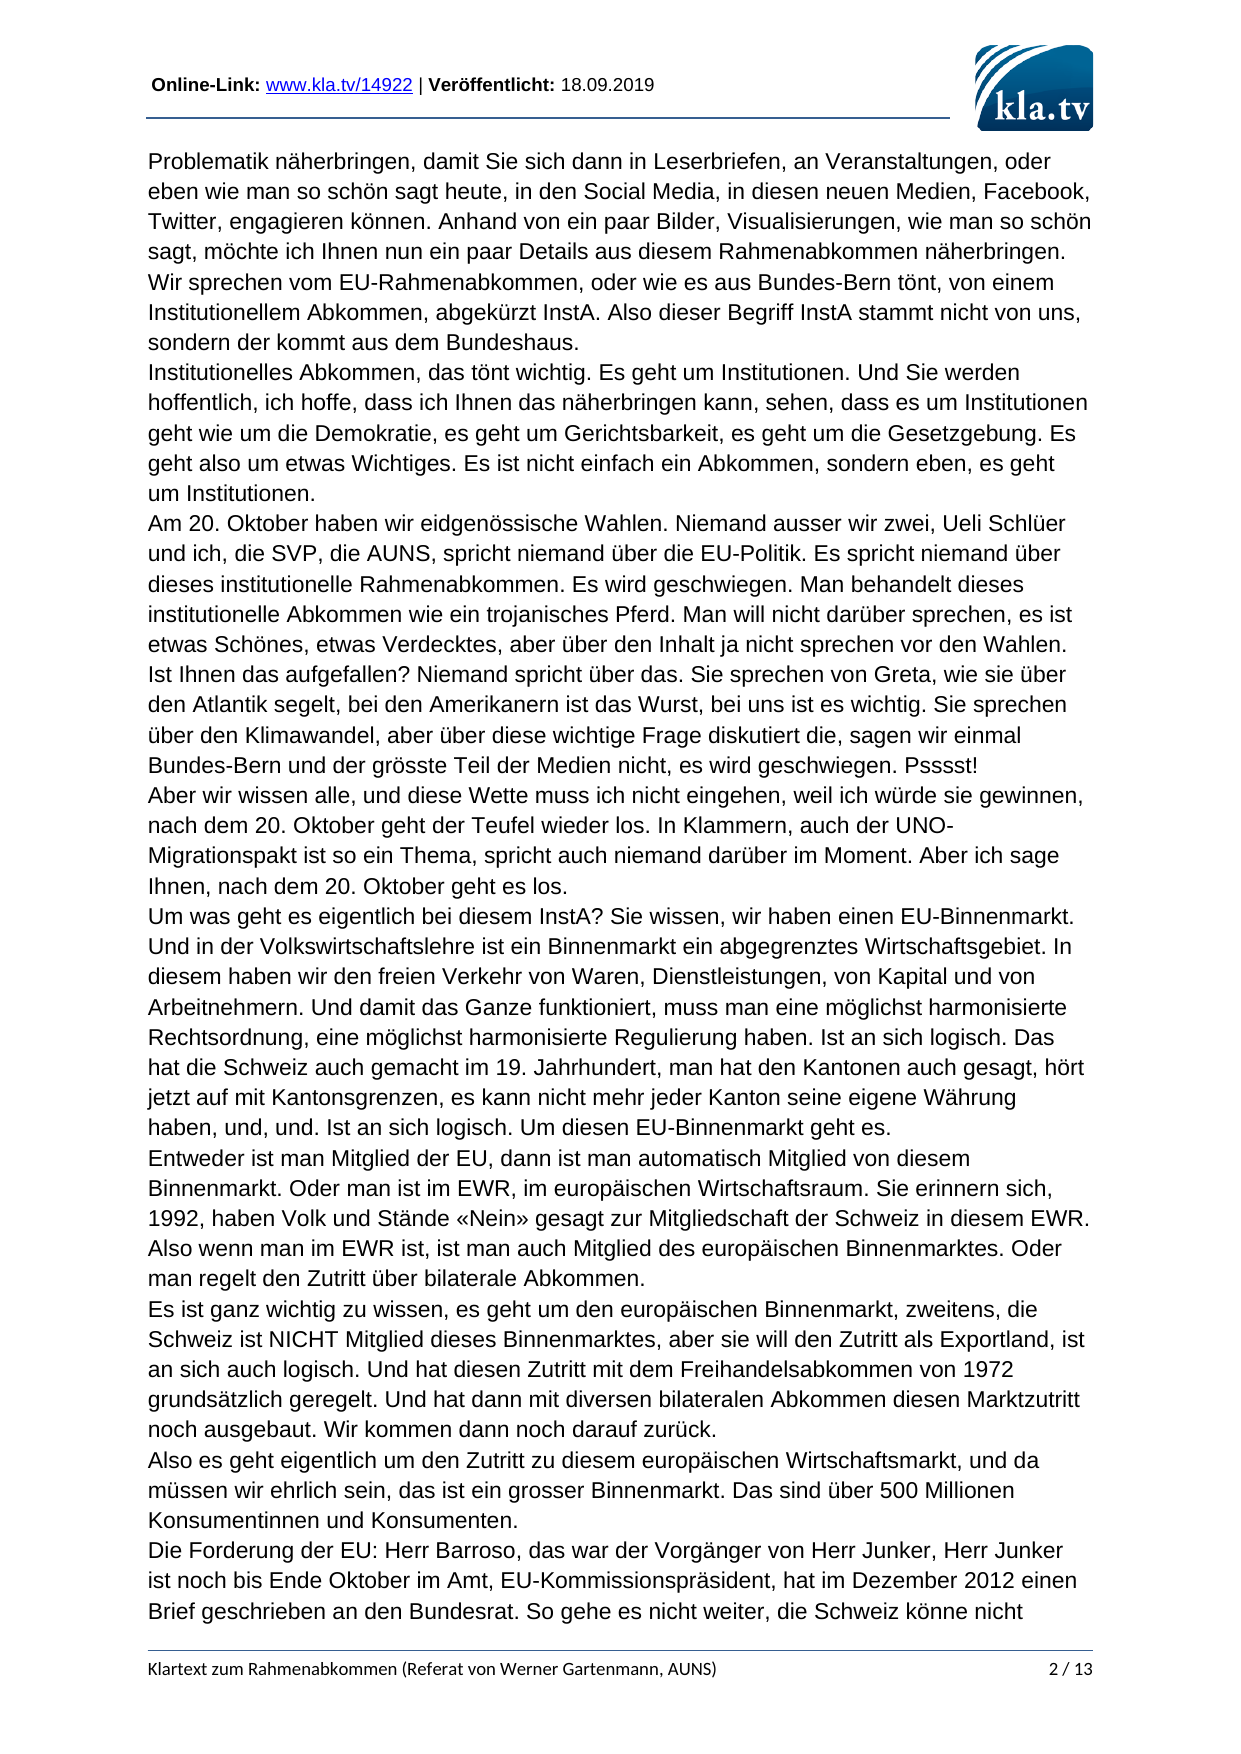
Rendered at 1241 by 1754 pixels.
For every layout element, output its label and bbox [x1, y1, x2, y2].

text [148, 148, 1093, 1624]
